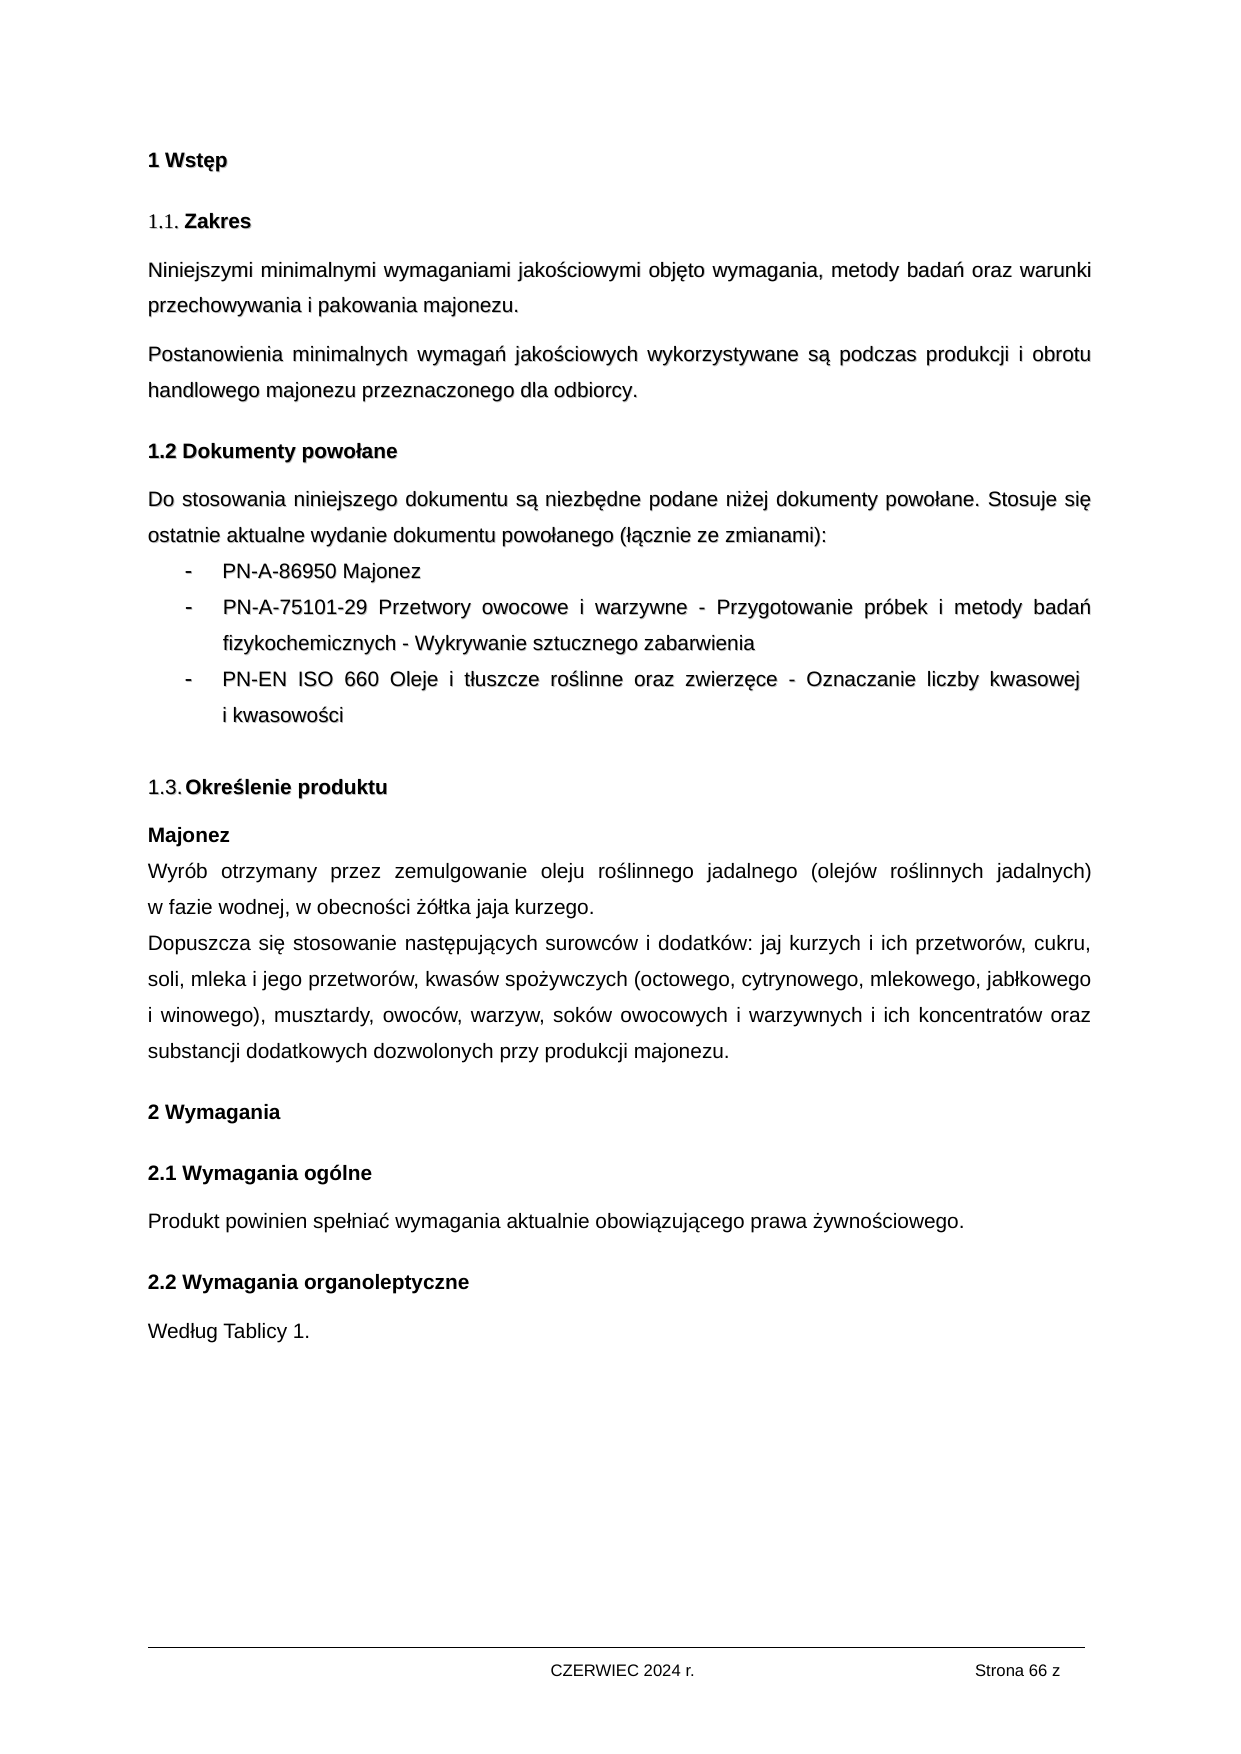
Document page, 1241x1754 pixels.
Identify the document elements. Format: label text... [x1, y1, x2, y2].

text Dopuszcza się stosowanie następujących surowców i dodatków: jaj kurzych i ich przetworów, cukru, soli, mleka i jego przetworów, kwasów spożywczych (octowego, cytrynowego, mlekowego, jabłkowego i winowego), musztardy, owoców, warzyw, soków owocowych i warzywnych i ich koncentratów oraz substancji dodatkowych dozwolonych przy produkcji majonezu. [148, 931, 1092, 1063]
text 1 Wstęp [148, 148, 1092, 172]
text Wyrób otrzymany przez zemulgowanie oleju roślinnego jadalnego (olejów roślinnych jadalnych) w fazie wodnej, w obecności żółtka jaja kurzego. [148, 859, 1092, 919]
list PN-A-75101-29 Przetwory owocowe i warzywne - Przygotowanie próbek i metody badań fizykochemicznych - Wykrywanie sztucznego zabarwienia [185, 595, 1092, 655]
text Niniejszymi minimalnymi wymaganiami jakościowymi objęto wymagania, metody badań oraz warunki przechowywania i pakowania majonezu. [148, 257, 1092, 317]
list Określenie produktu [148, 775, 1092, 799]
text 2.1 Wymagania ogólne [148, 1161, 1092, 1185]
text 2.2 Wymagania organoleptyczne [148, 1270, 1092, 1294]
text 1.1. Zakres [148, 209, 1092, 233]
text Do stosowania niniejszego dokumentu są niezbędne podane niżej dokumenty powołane. Stosuje się ostatnie aktualne wydanie dokumentu powołanego (łącznie ze zmianami): [148, 487, 1092, 547]
text 2 Wymagania [148, 1100, 1092, 1124]
text Majonez [148, 823, 1092, 847]
list PN-A-86950 Majonez [185, 559, 1092, 583]
list PN-EN ISO 660 Oleje i tłuszcze roślinne oraz zwierzęce - Oznaczanie liczby kwasowej i kwasowości [185, 667, 1092, 727]
text Produkt powinien spełniać wymagania aktualnie obowiązującego prawa żywnościowego. [148, 1209, 1092, 1233]
text 1.2 Dokumenty powołane [148, 439, 1092, 463]
text Według Tablicy 1. [148, 1319, 1092, 1343]
text Postanowienia minimalnych wymagań jakościowych wykorzystywane są podczas produkcji i obrotu handlowego majonezu przeznaczonego dla odbiorcy. [148, 342, 1092, 402]
